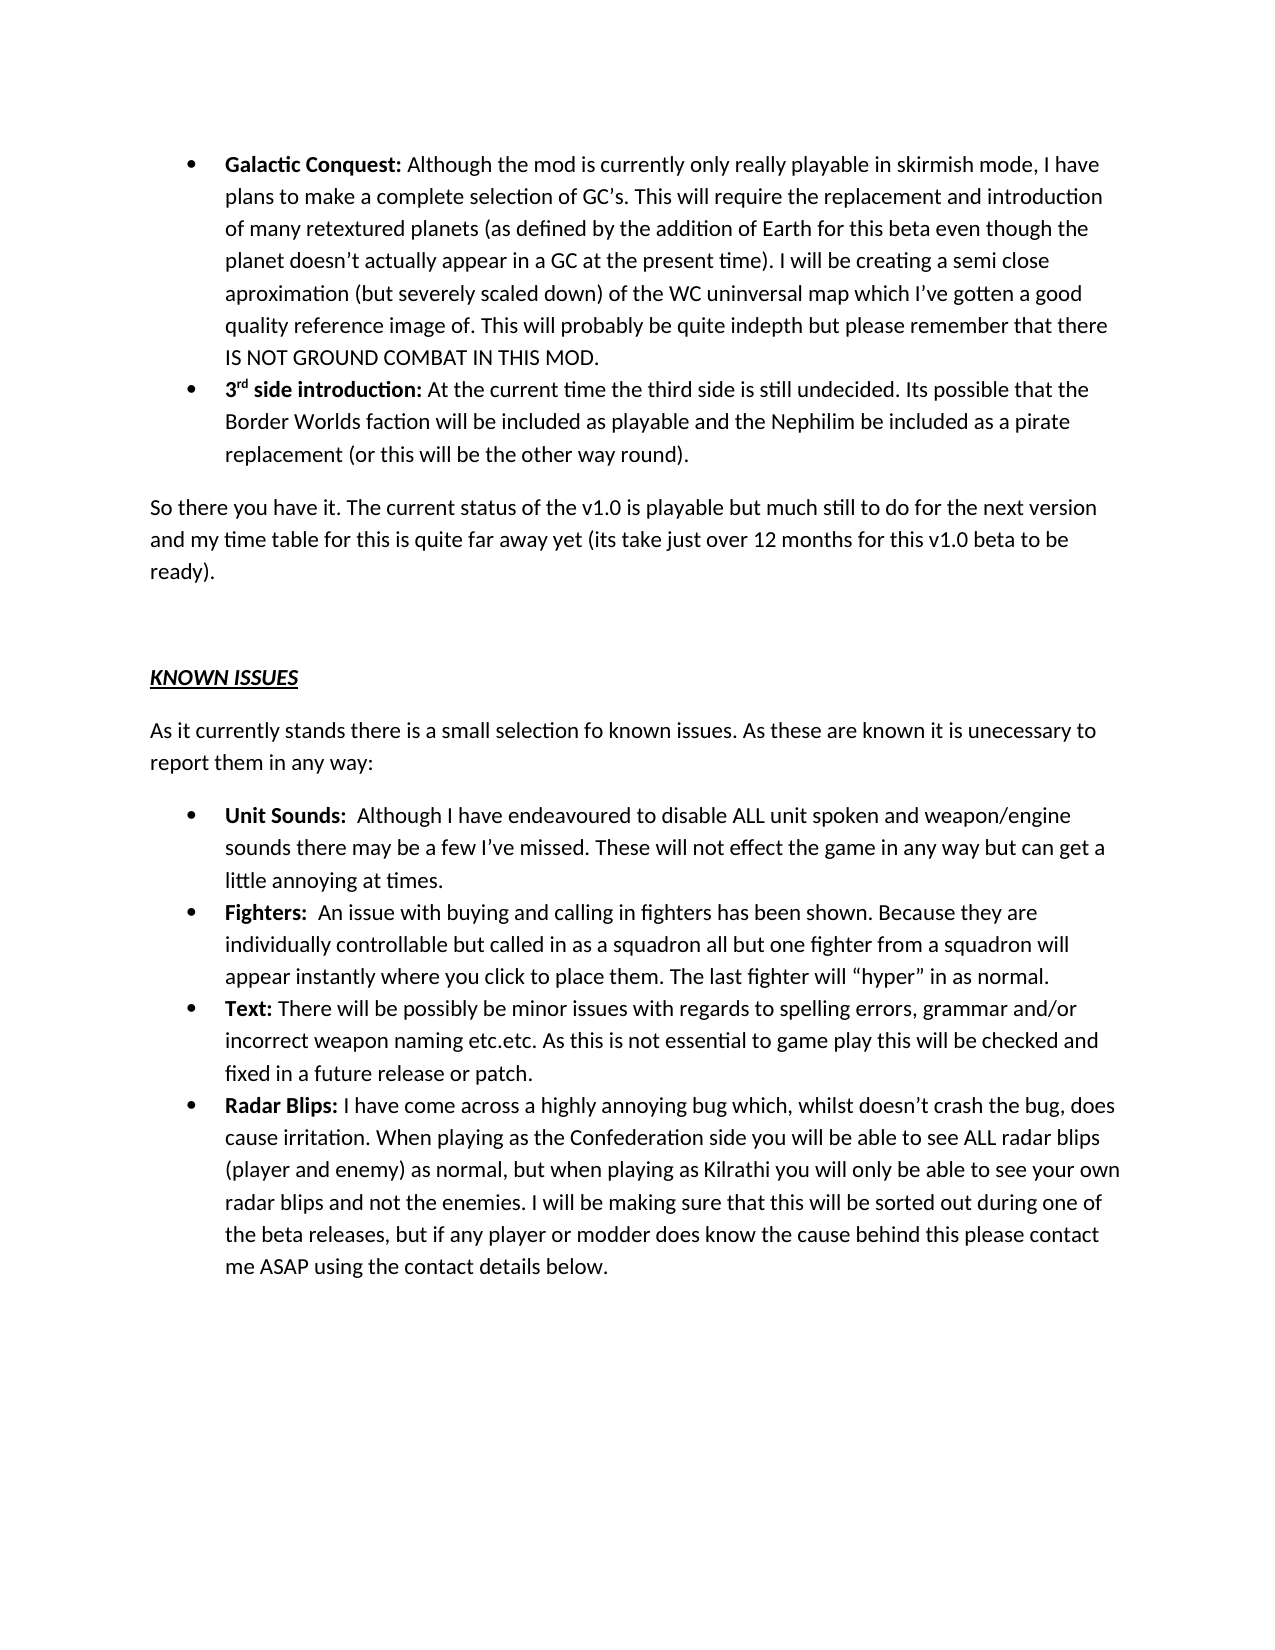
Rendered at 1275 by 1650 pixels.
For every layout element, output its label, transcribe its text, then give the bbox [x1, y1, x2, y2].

list 3rd side introduction: At the current time the third side is still undecided. Its possible that the Border Worlds faction will be included as playable and the Nephilim be included as a pirate replacement (or this will be the other way round). [187, 375, 1125, 468]
list Fighters: An issue with buying and calling in fighters has been shown. Because they are individually controllable but called in as a squadron all but one fighter from a squadron will appear instantly where you click to place them. The last fighter will “hyper” in as normal. [187, 898, 1125, 990]
text So there you have it. The current status of the v1.0 is playable but much still to do for the next version and my time table for this is quite far away yet (its take just over 12 months for this v1.0 beta to be ready). [150, 493, 1125, 585]
list Galactic Conquest: Although the mod is currently only really playable in skirmish mode, I have plans to make a complete selection of GC’s. This will require the replacement and introduction of many retextured planets (as defined by the addition of Earth for this beta even though the planet doesn’t actually appear in a GC at the present time). I will be creating a semi close aproximation (but severely scaled down) of the WC uninversal map which I’ve gotten a good quality reference image of. This will probably be quite indepth but please remember that there IS NOT GROUND COMBAT IN THIS MOD. [187, 150, 1125, 371]
list Radar Blips: I have come across a highly annoying bug which, whilst doesn’t crash the bug, does cause irritation. When playing as the Confederation side you will be able to see ALL radar blips (player and enemy) as normal, but when playing as Kilrathi you will only be able to see your own radar blips and not the enemies. I will be making sure that this will be sorted out during one of the beta releases, but if any player or modder does know the cause behind this please contact me ASAP using the contact details below. [187, 1091, 1125, 1280]
text KNOWN ISSUES [150, 663, 1125, 691]
list Text: There will be possibly be minor issues with regards to spelling errors, grammar and/or incorrect weapon naming etc.etc. As this is not essential to game play this will be checked and fixed in a future release or patch. [187, 994, 1125, 1087]
list Unit Sounds: Although I have endeavoured to disable ALL unit spoken and weapon/engine sounds there may be a few I’ve missed. These will not effect the game in any way but can get a little annoying at times. [187, 801, 1125, 894]
text As it currently stands there is a small selection fo known issues. As these are known it is unecessary to report them in any way: [150, 716, 1125, 776]
